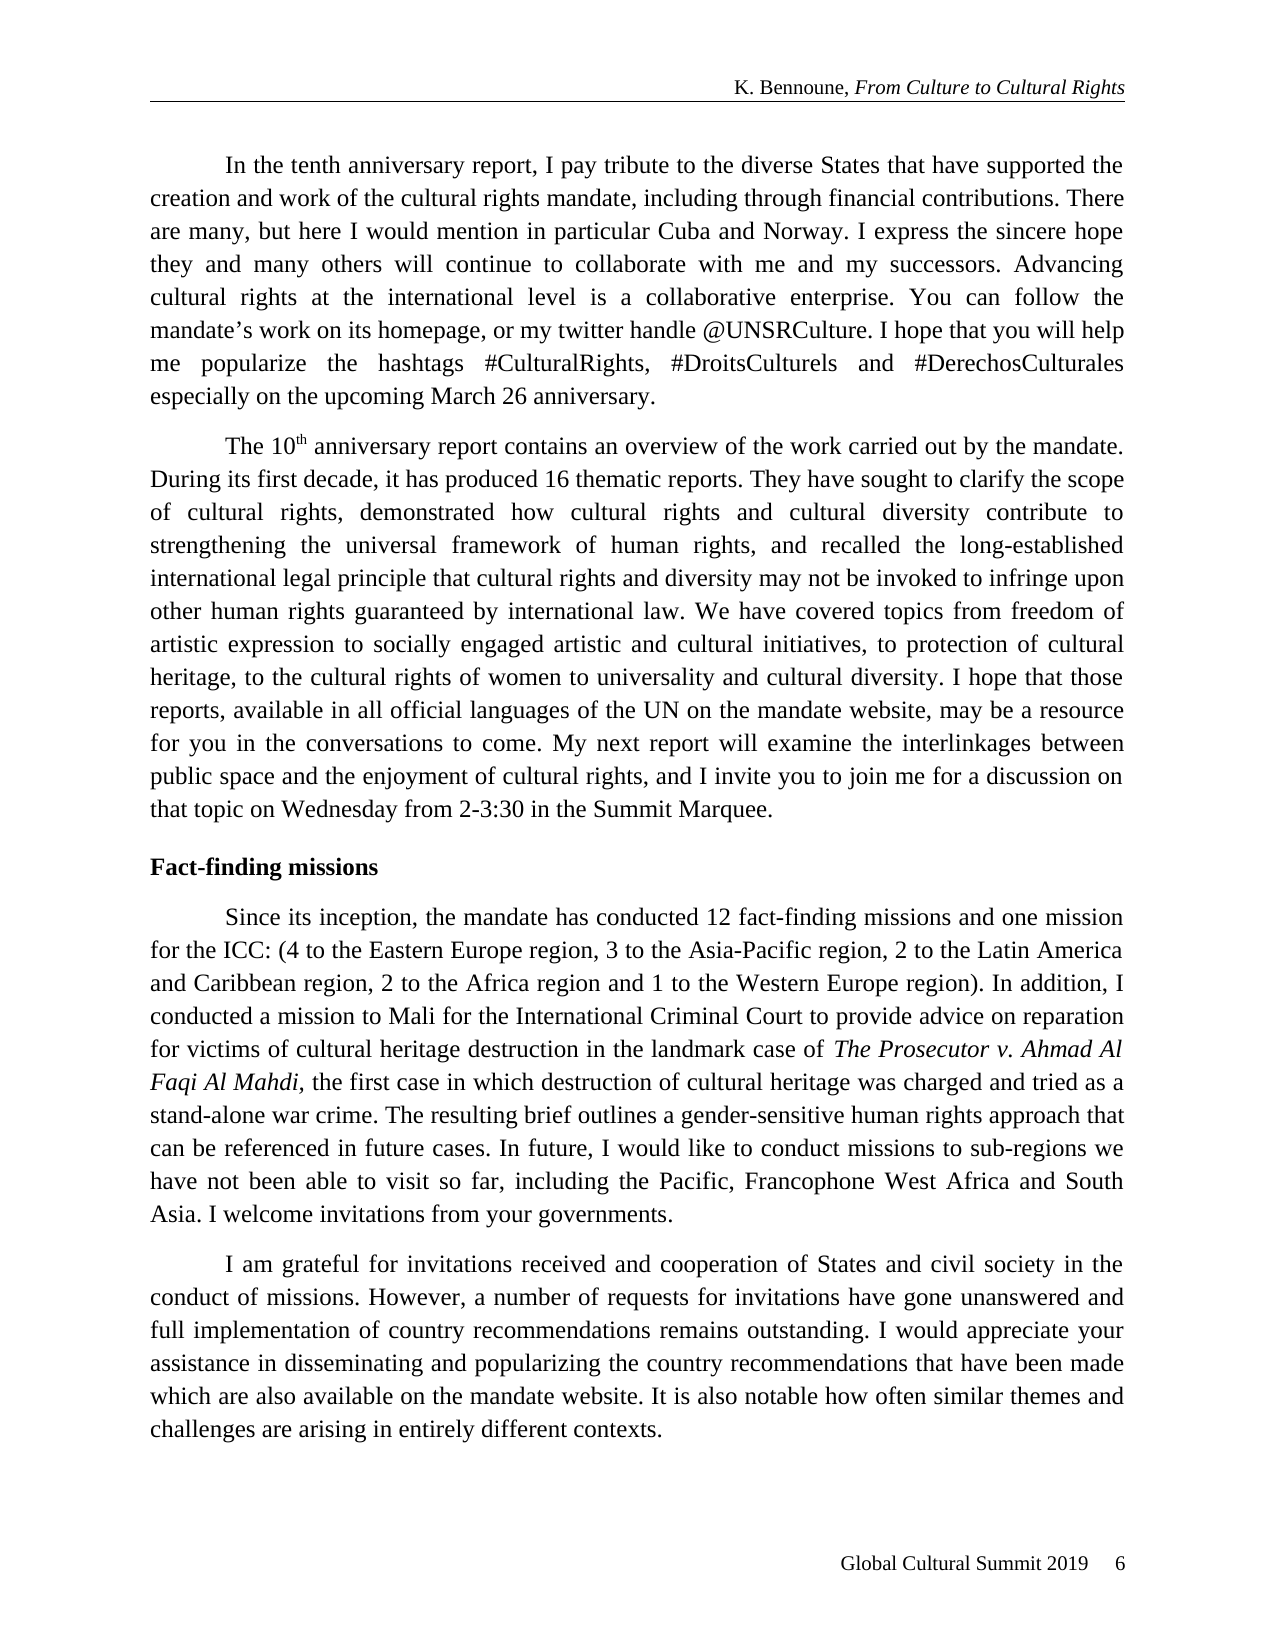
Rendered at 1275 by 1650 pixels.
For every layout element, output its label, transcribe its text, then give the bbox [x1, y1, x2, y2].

text Since its inception, the mandate has conducted 12 fact-finding missions and one mission for the ICC: (4 to the Eastern Europe region, 3 to the Asia-Pacific region, 2 to the Latin America and Caribbean region, 2 to the Africa region and 1 to the Western Europe region). In addition, I conducted a mission to Mali for the International Criminal Court to provide advice on reparation for victims of cultural heritage destruction in the landmark case of The Prosecutor v. Ahmad Al Faqi Al Mahdi, the first case in which destruction of cultural heritage was charged and tried as a stand-alone war crime. The resulting brief outlines a gender-sensitive human rights approach that can be referenced in future cases. In future, I would like to conduct missions to sub-regions we have not been able to visit so far, including the Pacific, Francophone West Africa and South Asia. I welcome invitations from your governments. [150, 902, 1125, 1228]
text In the tenth anniversary report, I pay tribute to the diverse States that have supported the creation and work of the cultural rights mandate, including through financial contributions. There are many, but here I would mention in particular Cuba and Norway. I express the sincere hope they and many others will continue to collaborate with me and my successors. Advancing cultural rights at the international level is a collaborative enterprise. You can follow the mandate’s work on its homepage, or my twitter handle @UNSRCulture. I hope that you will help me popularize the hashtags #CulturalRights, #DroitsCulturels and #DerechosCulturales especially on the upcoming March 26 anniversary. [150, 150, 1125, 410]
text Fact-finding missions [150, 852, 1125, 881]
text The 10th anniversary report contains an overview of the work carried out by the mandate. During its first decade, it has produced 16 thematic reports. They have sought to clarify the scope of cultural rights, demonstrated how cultural rights and cultural diversity contribute to strengthening the universal framework of human rights, and recalled the long-established international legal principle that cultural rights and diversity may not be invoked to infringe upon other human rights guaranteed by international law. We have covered topics from freedom of artistic expression to socially engaged artistic and cultural initiatives, to protection of cultural heritage, to the cultural rights of women to universality and cultural diversity. I hope that those reports, available in all official languages of the UN on the mandate website, may be a resource for you in the conversations to come. My next report will examine the interlinkages between public space and the enjoyment of cultural rights, and I invite you to join me for a discussion on that topic on Wednesday from 2-3:30 in the Summit Marquee. [150, 431, 1125, 823]
text I am grateful for invitations received and cooperation of States and civil society in the conduct of missions. However, a number of requests for invitations have gone unanswered and full implementation of country recommendations remains outstanding. I would appreciate your assistance in disseminating and popularizing the country recommendations that have been made which are also available on the mandate website. It is also notable how often similar themes and challenges are arising in entirely different contexts. [150, 1249, 1125, 1442]
